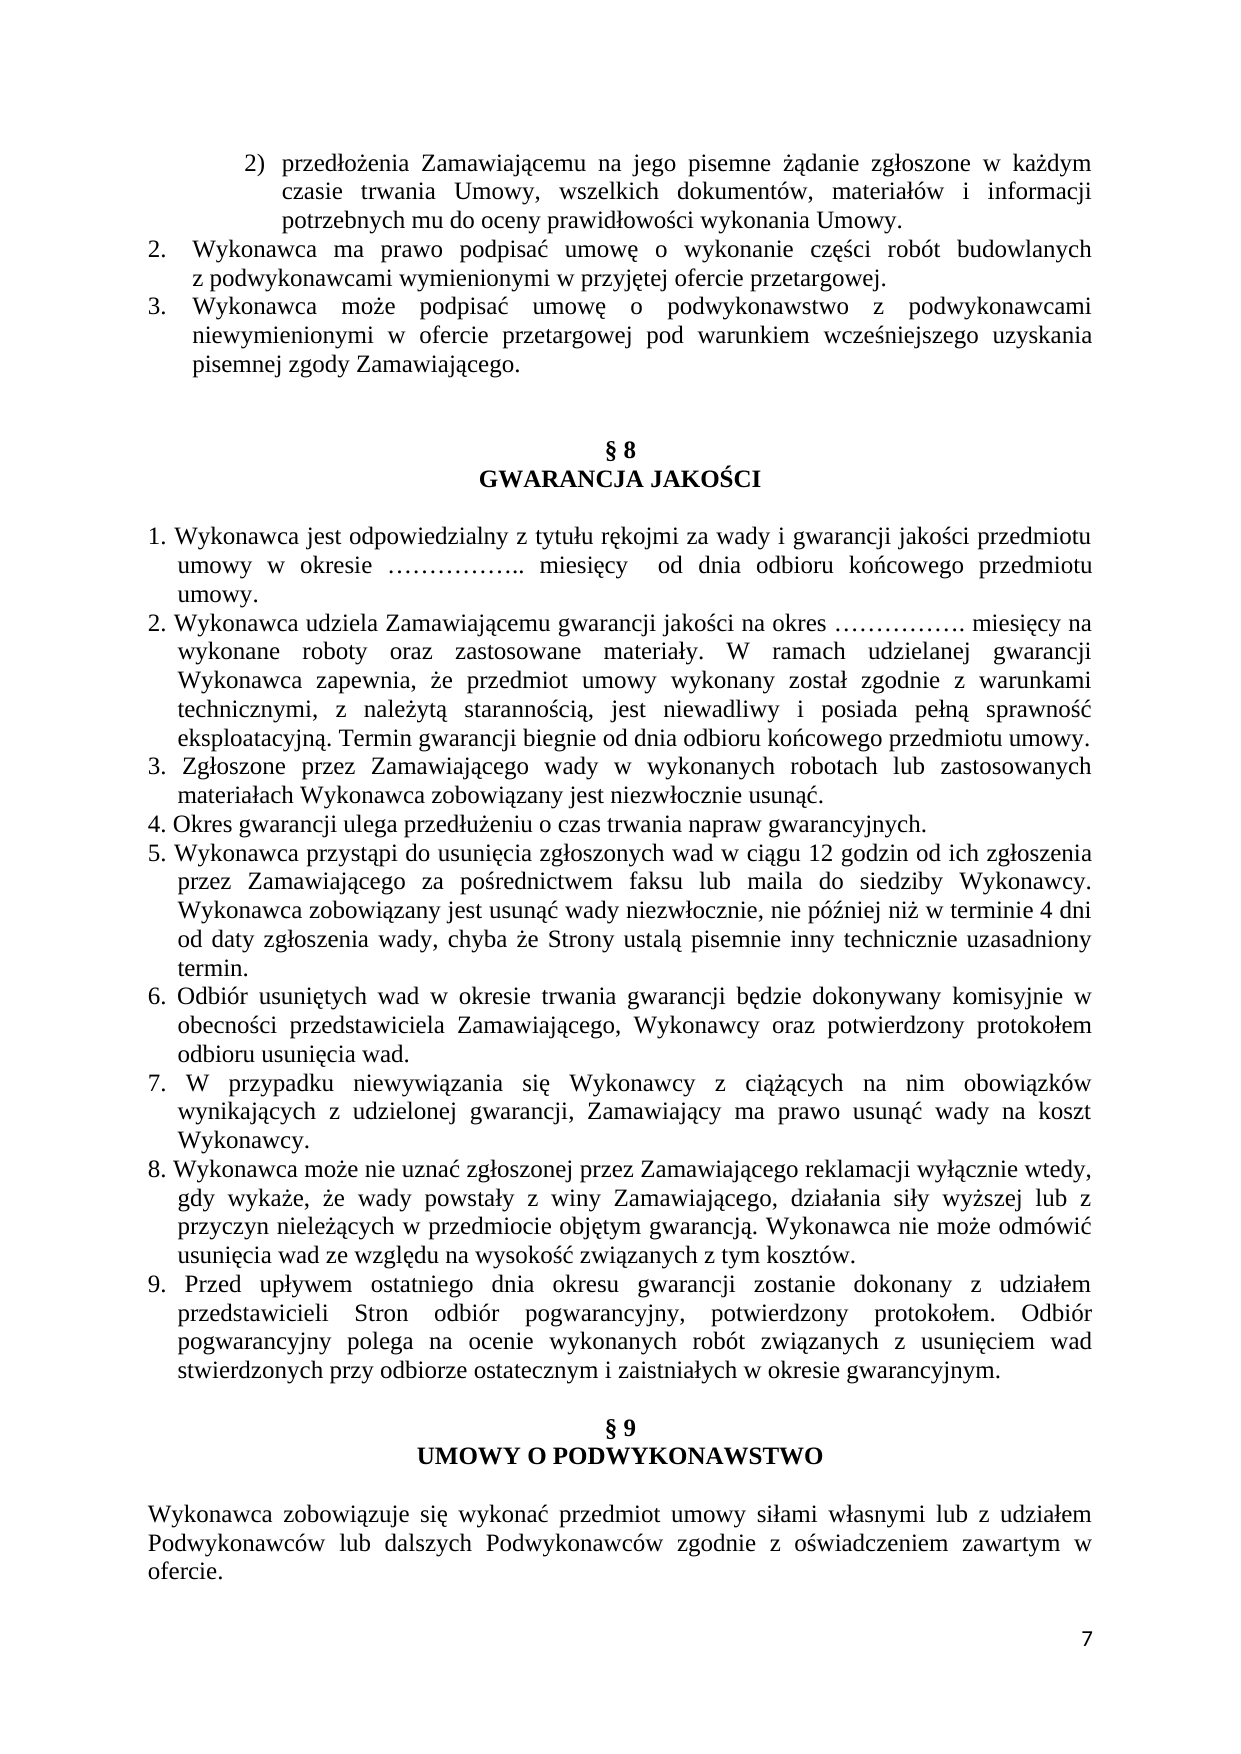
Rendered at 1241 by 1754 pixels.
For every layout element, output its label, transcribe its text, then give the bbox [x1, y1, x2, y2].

text § 9 [148, 1413, 1093, 1441]
text 9. Przed upływem ostatniego dnia okresu gwarancji zostanie dokonany z udziałem przedstawicieli Stron odbiór pogwarancyjny, potwierdzony protokołem. Odbiór pogwarancyjny polega na ocenie wykonanych robót związanych z usunięciem wad stwierdzonych przy odbiorze ostatecznym i zaistniałych w okresie gwarancyjnym. [148, 1269, 1093, 1384]
text 7. W przypadku niewywiązania się Wykonawcy z ciążących na nim obowiązków wynikających z udzielonej gwarancji, Zamawiający ma prawo usunąć wady na koszt Wykonawcy. [148, 1068, 1093, 1154]
text 5. Wykonawca przystąpi do usunięcia zgłoszonych wad w ciągu 12 godzin od ich zgłoszenia przez Zamawiającego za pośrednictwem faksu lub maila do siedziby Wykonawcy. Wykonawca zobowiązany jest usunąć wady niezwłocznie, nie później niż w terminie 4 dni od daty zgłoszenia wady, chyba że Strony ustalą pisemnie inny technicznie uzasadniony termin. [148, 838, 1093, 981]
text 1. Wykonawca jest odpowiedzialny z tytułu rękojmi za wady i gwarancji jakości przedmiotu umowy w okresie …………….. miesięcy od dnia odbioru końcowego przedmiotu umowy. [148, 521, 1093, 608]
text UMOWY O PODWYKONAWSTWO [148, 1441, 1093, 1470]
text 4. Okres gwarancji ulega przedłużeniu o czas trwania napraw gwarancyjnych. [148, 809, 1093, 838]
list Wykonawca ma prawo podpisać umowę o wykonanie części robót budowlanych z podwykonawcami wymienionymi w przyjętej ofercie przetargowej. [148, 234, 1093, 291]
text 2. Wykonawca udziela Zamawiającemu gwarancji jakości na okres ……………. miesięcy na wykonane roboty oraz zastosowane materiały. W ramach udzielanej gwarancji Wykonawca zapewnia, że przedmiot umowy wykonany został zgodnie z warunkami technicznymi, z należytą starannością, jest niewadliwy i posiada pełną sprawność eksploatacyjną. Termin gwarancji biegnie od dnia odbioru końcowego przedmiotu umowy. [148, 608, 1093, 751]
text § 8 [148, 435, 1093, 464]
list Wykonawca może podpisać umowę o podwykonawstwo z podwykonawcami niewymienionymi w ofercie przetargowej pod warunkiem wcześniejszego uzyskania pisemnej zgody Zamawiającego. [148, 291, 1093, 378]
text 6. Odbiór usuniętych wad w okresie trwania gwarancji będzie dokonywany komisyjnie w obecności przedstawiciela Zamawiającego, Wykonawcy oraz potwierdzony protokołem odbioru usunięcia wad. [148, 981, 1093, 1068]
text GWARANCJA JAKOŚCI [148, 464, 1093, 493]
text 8. Wykonawca może nie uznać zgłoszonej przez Zamawiającego reklamacji wyłącznie wtedy, gdy wykaże, że wady powstały z winy Zamawiającego, działania siły wyższej lub z przyczyn nieleżących w przedmiocie objętym gwarancją. Wykonawca nie może odmówić usunięcia wad ze względu na wysokość związanych z tym kosztów. [148, 1154, 1093, 1269]
text Wykonawca zobowiązuje się wykonać przedmiot umowy siłami własnymi lub z udziałem Podwykonawców lub dalszych Podwykonawców zgodnie z oświadczeniem zawartym w ofercie. [148, 1499, 1093, 1585]
text 3. Zgłoszone przez Zamawiającego wady w wykonanych robotach lub zastosowanych materiałach Wykonawca zobowiązany jest niezwłocznie usunąć. [148, 751, 1093, 809]
list przedłożenia Zamawiającemu na jego pisemne żądanie zgłoszone w każdym czasie trwania Umowy, wszelkich dokumentów, materiałów i informacji potrzebnych mu do oceny prawidłowości wykonania Umowy. [244, 148, 1093, 234]
